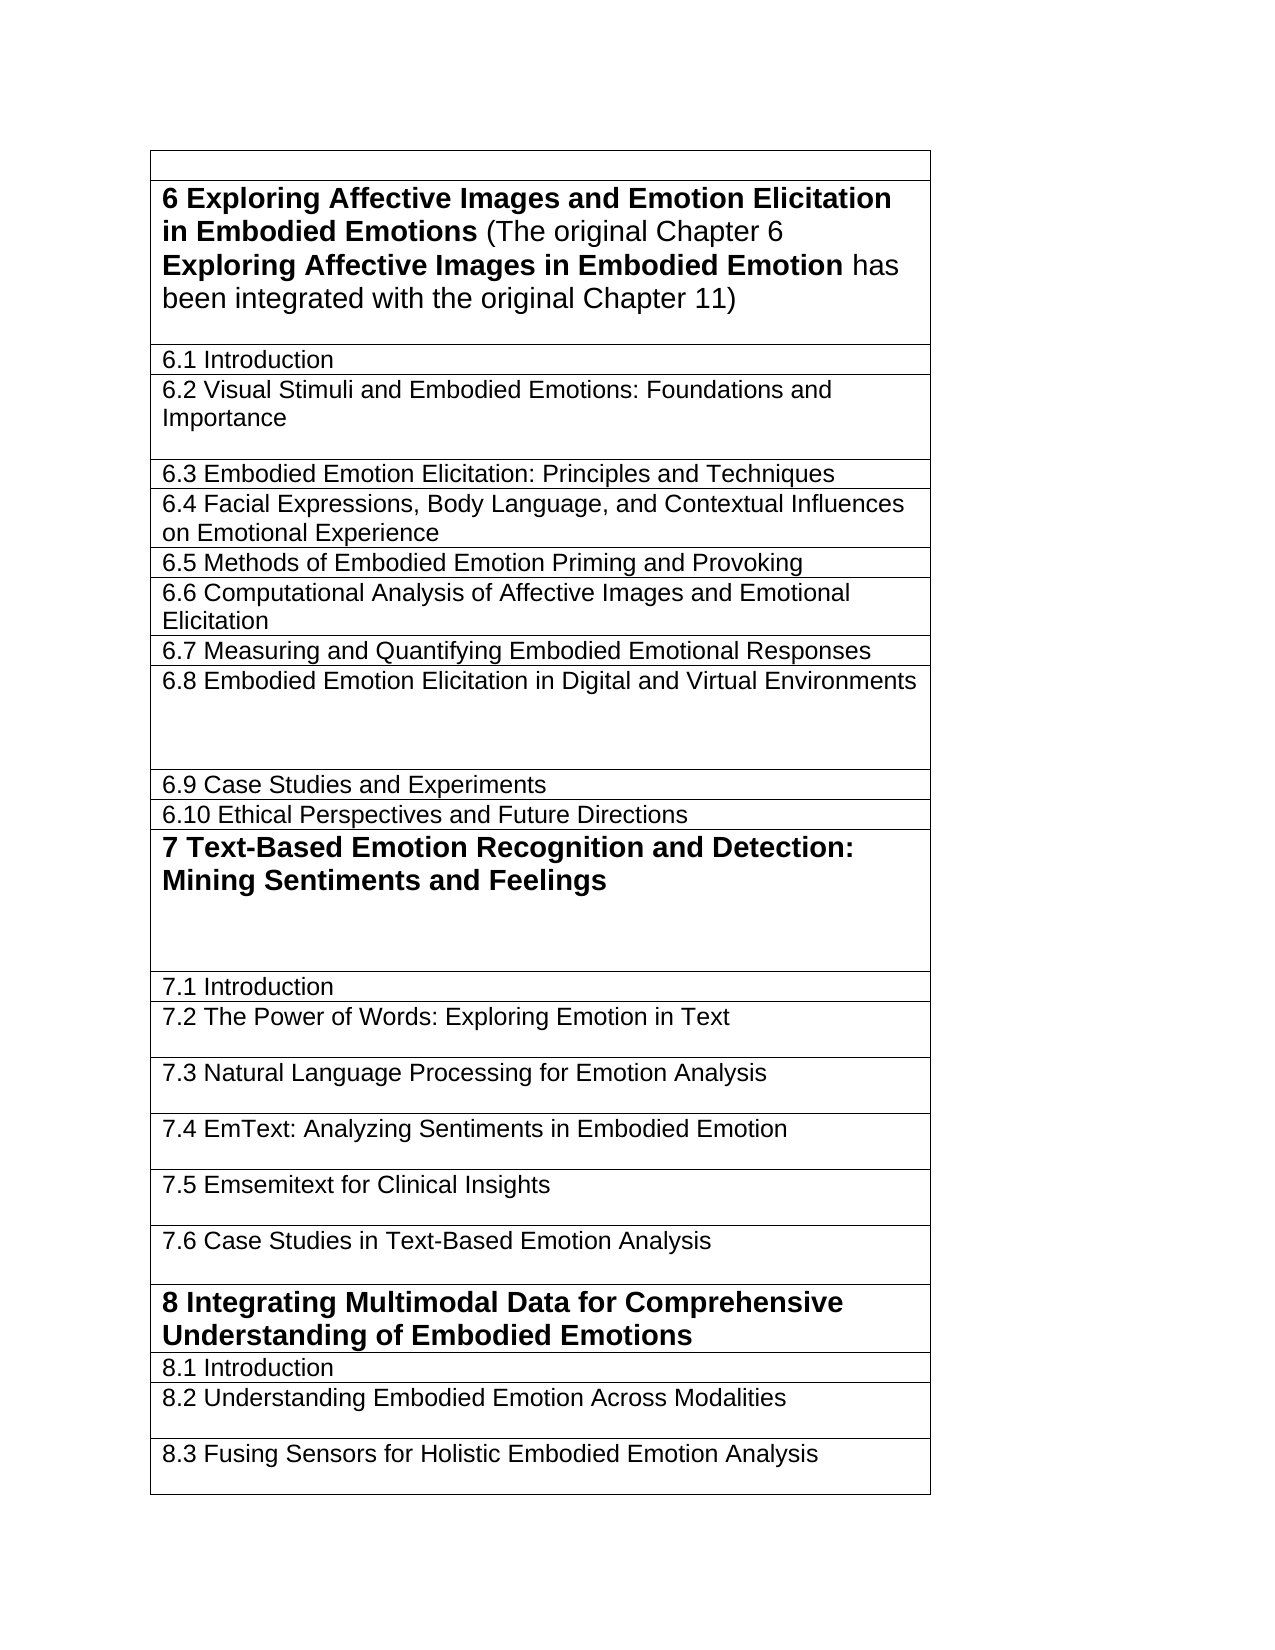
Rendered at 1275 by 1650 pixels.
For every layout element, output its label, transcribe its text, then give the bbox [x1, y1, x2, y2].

table_cell 6.10 Ethical Perspectives and Future Directions [151, 800, 930, 828]
table_cell 8.1 Introduction [151, 1353, 930, 1382]
table_cell 7.1 Introduction [151, 972, 930, 1001]
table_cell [151, 151, 930, 180]
table_cell 6.7 Measuring and Quantifying Embodied Emotional Responses [151, 636, 930, 665]
table_cell 6 Exploring Affective Images and Emotion Elicitation in Embodied Emotions (The original Chapter 6 Exploring Affective Images in Embodied Emotion has been integrated with the original Chapter 11) [151, 181, 930, 344]
table_cell 8.3 Fusing Sensors for Holistic Embodied Emotion Analysis [151, 1439, 930, 1494]
table_cell 6.4 Facial Expressions, Body Language, and Contextual Influences on Emotional Experience [151, 489, 930, 547]
table_cell 7 Text-Based Emotion Recognition and Detection: Mining Sentiments and Feelings [151, 830, 930, 971]
table_cell 8.2 Understanding Embodied Emotion Across Modalities [151, 1383, 930, 1438]
table_cell 7.4 EmText: Analyzing Sentiments in Embodied Emotion [151, 1114, 930, 1169]
table_cell 7.5 Emsemitext for Clinical Insights [151, 1170, 930, 1225]
table_cell 6.8 Embodied Emotion Elicitation in Digital and Virtual Environments [151, 666, 930, 769]
table_cell 7.2 The Power of Words: Exploring Emotion in Text [151, 1002, 930, 1057]
table_cell 6.9 Case Studies and Experiments [151, 770, 930, 799]
table_cell 6.5 Methods of Embodied Emotion Priming and Provoking [151, 548, 930, 577]
table_cell 7.6 Case Studies in Text-Based Emotion Analysis [151, 1226, 930, 1284]
table_cell 7.3 Natural Language Processing for Emotion Analysis [151, 1058, 930, 1113]
table_cell 6.3 Embodied Emotion Elicitation: Principles and Techniques [151, 460, 930, 488]
table_cell 6.6 Computational Analysis of Affective Images and Emotional Elicitation [151, 578, 930, 635]
table_cell 8 Integrating Multimodal Data for Comprehensive Understanding of Embodied Emotions [151, 1285, 930, 1352]
table_cell 6.2 Visual Stimuli and Embodied Emotions: Foundations and Importance [151, 375, 930, 458]
table_cell 6.1 Introduction [151, 345, 930, 373]
